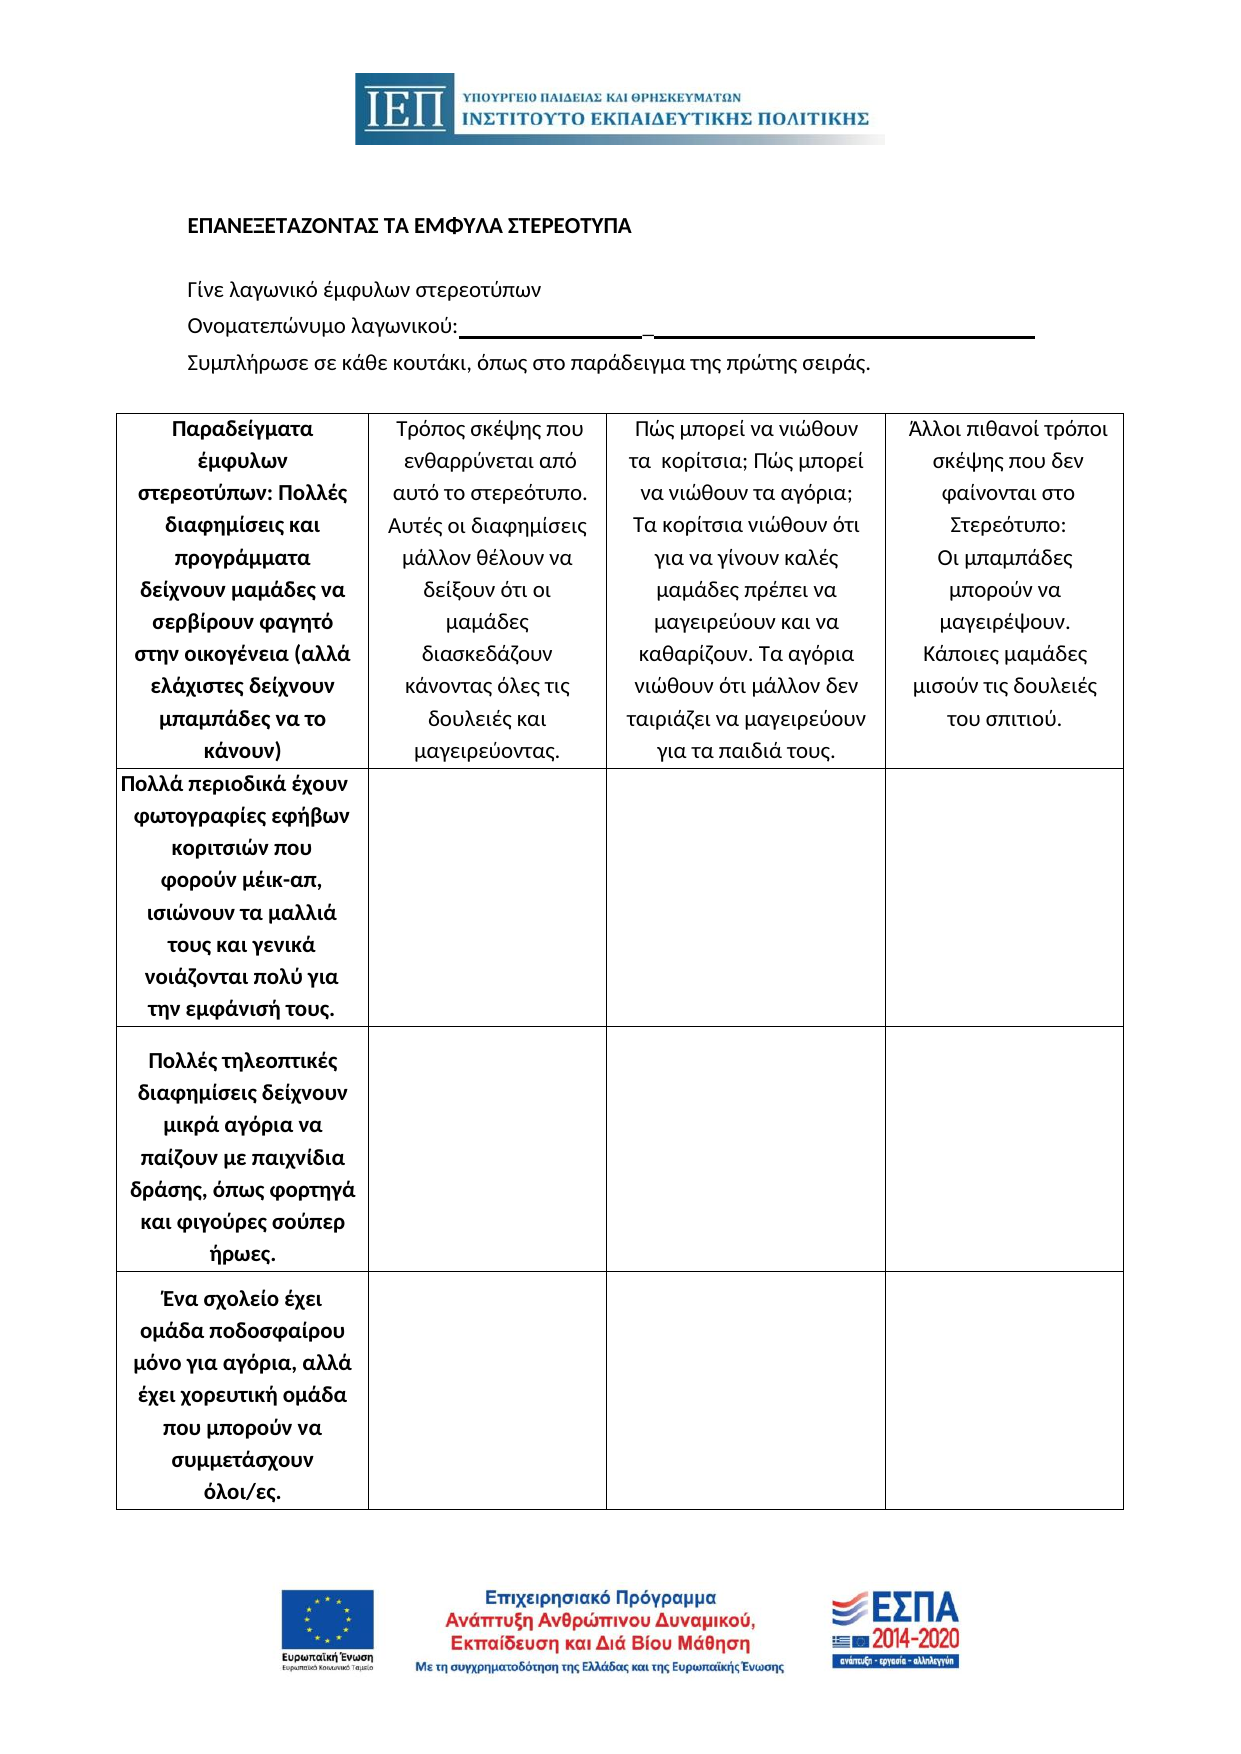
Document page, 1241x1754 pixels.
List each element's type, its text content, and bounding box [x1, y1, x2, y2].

table_header Άλλοι πιθανοί τρόποι σκέψης που δεν φαίνονται στο Στερεότυπο: Οι μπαμπάδες μπορούν να μαγειρέψουν. Κάποιες μαμάδες μισούν τις δουλειές του σπιτιού. [886, 414, 1123, 768]
text Γίνε λαγωνικό έμφυλων στερεοτύπων [187, 275, 1053, 303]
table_cell Πολλά περιοδικά έχουν φωτογραφίες εφήβων κοριτσιών που φορούν μέικ-απ, ισιώνουν τα μαλλιά τους και γενικά νοιάζονται πολύ για την εμφάνισή τους. [117, 769, 368, 1026]
table_cell [886, 1027, 1123, 1271]
table_cell [369, 1272, 606, 1509]
table_cell [607, 1027, 885, 1271]
table_header Τρόπος σκέψης που ενθαρρύνεται από αυτό το στερεότυπο. Αυτές οι διαφημίσεις μάλλον θέλουν να δείξουν ότι οι μαμάδες διασκεδάζουν κάνοντας όλες τις δουλειές και μαγειρεύοντας. [369, 414, 606, 768]
table_cell Ένα σχολείο έχει ομάδα ποδοσφαίρου μόνο για αγόρια, αλλά έχει χορευτική ομάδα που μπορούν να συμμετάσχουν όλοι/ες. [117, 1272, 368, 1509]
table_header Παραδείγματα έμφυλων στερεοτύπων: Πολλές διαφημίσεις και προγράμματα δείχνουν μαμάδες να σερβίρουν φαγητό στην οικογένεια (αλλά ελάχιστες δείχνουν μπαμπάδες να το κάνουν) [117, 414, 368, 768]
text Ονοματεπώνυμο λαγωνικού: _ [187, 312, 733, 339]
table_cell [369, 1027, 606, 1271]
table_cell [607, 1272, 885, 1509]
text Συμπλήρωσε σε κάθε κουτάκι, όπως στο παράδειγμα της πρώτης σειράς. [187, 348, 1044, 376]
table_header Πώς μπορεί να νιώθουν τα κορίτσια; Πώς μπορεί να νιώθουν τα αγόρια; Τα κορίτσια νιώθουν ότι για να γίνουν καλές μαμάδες πρέπει να μαγειρεύουν και να καθαρίζουν. Τα αγόρια νιώθουν ότι μάλλον δεν ταιριάζει να μαγειρεύουν για τα παιδιά τους. [607, 414, 885, 768]
table_cell [886, 769, 1123, 1026]
table_cell [607, 769, 885, 1026]
text ΕΠΑΝΕΞΕΤΑΖΟΝΤΑΣ ΤΑ ΕΜΦΥΛΑ ΣΤΕΡΕΟΤΥΠΑ [187, 211, 1053, 239]
table_cell [369, 769, 606, 1026]
table_cell [886, 1272, 1123, 1509]
picture [355, 73, 885, 145]
table_cell Πολλές τηλεοπτικές διαφημίσεις δείχνουν μικρά αγόρια να παίζουν με παιχνίδια δράσης, όπως φορτηγά και φιγούρες σούπερ ήρωες. [117, 1027, 368, 1271]
picture [260, 1582, 980, 1681]
